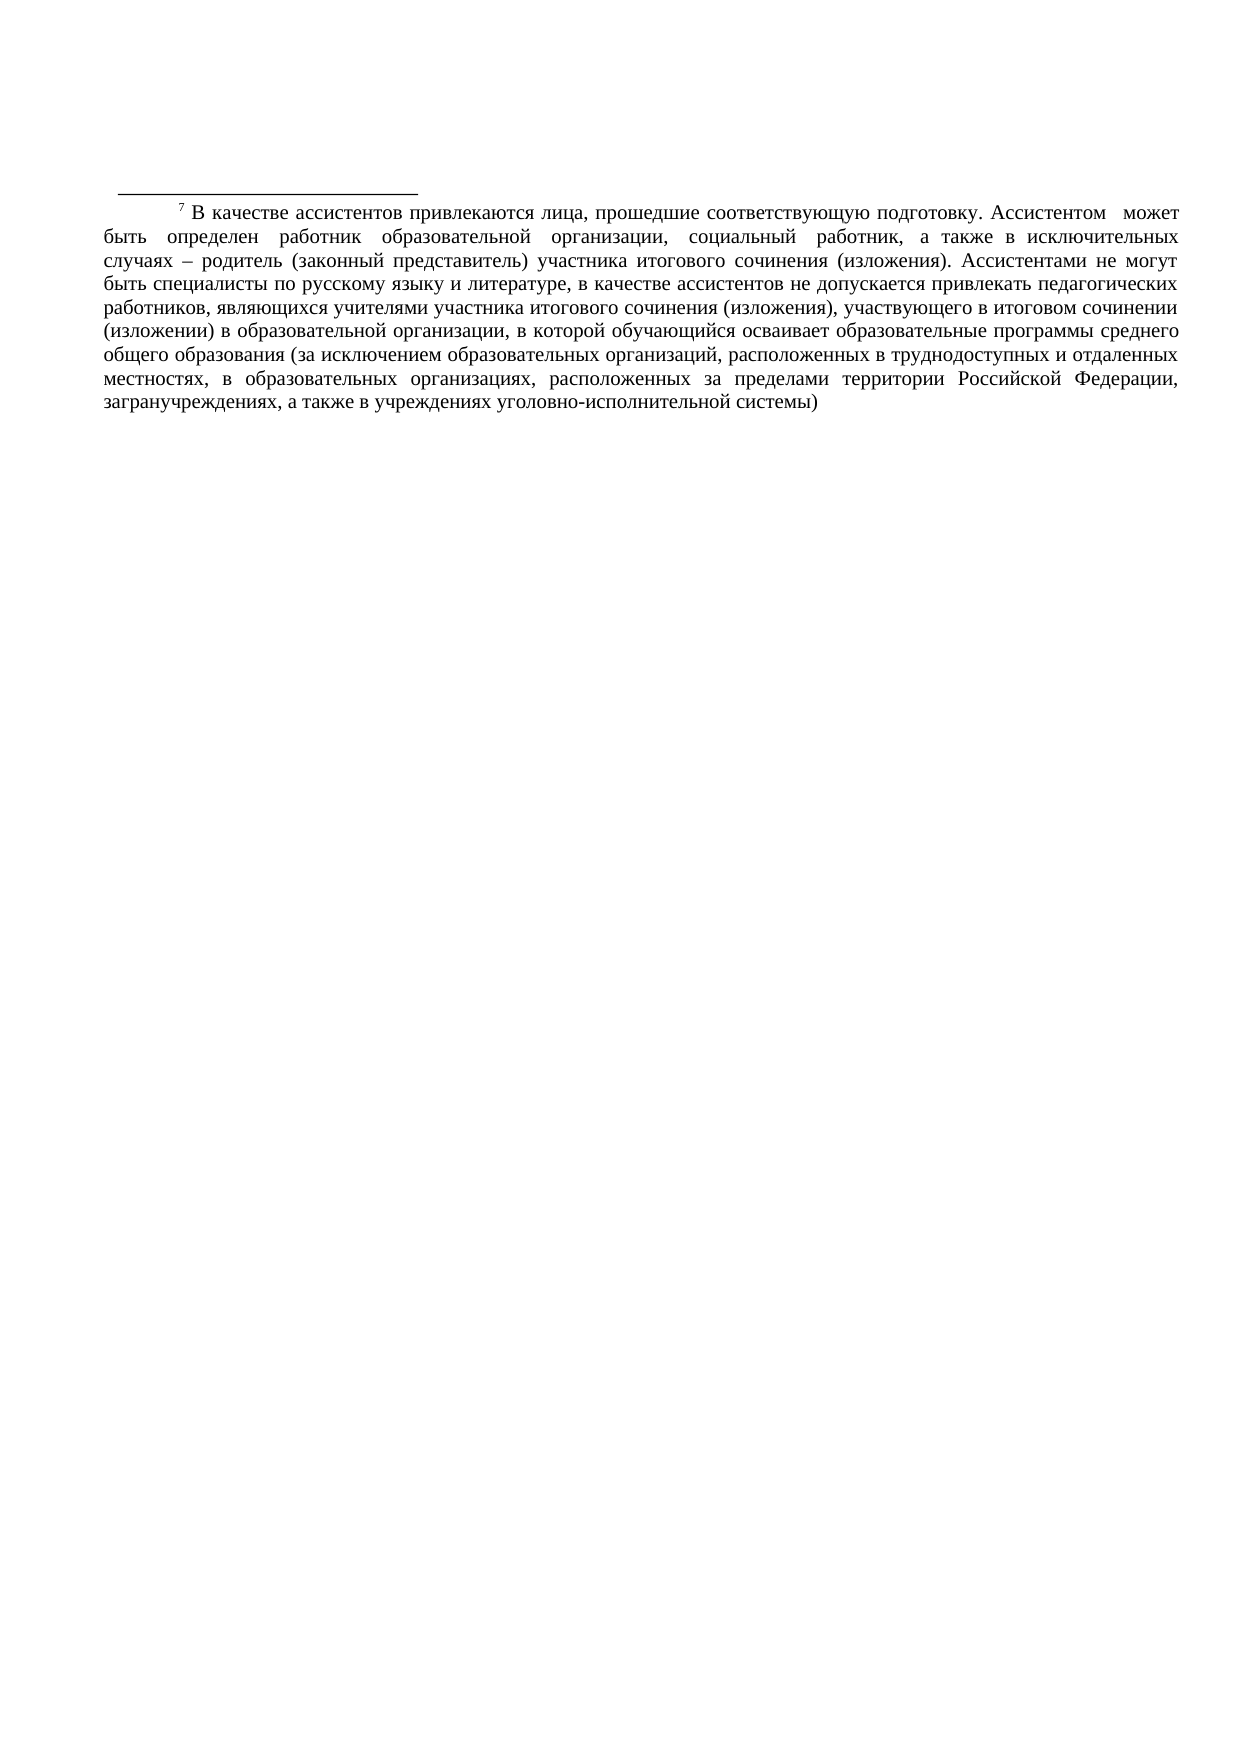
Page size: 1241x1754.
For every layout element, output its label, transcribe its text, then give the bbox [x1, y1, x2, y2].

text 7 В качестве ассистентов привлекаются лица, прошедшие соответствующую подготовку. Ассистентом может быть определен работник образовательной организации, социальный работник, а также в исключительных случаях – родитель (законный представитель) участника итогового сочинения (изложения). Ассистентами не могут быть специалисты по русскому языку и литературе, в качестве ассистентов не допускается привлекать педагогических работников, являющихся учителями участника итогового сочинения (изложения), участвующего в итоговом сочинении (изложении) в образовательной организации, в которой обучающийся осваивает образовательные программы среднего общего образования (за исключением образовательных организаций, расположенных в труднодоступных и отдаленных местностях, в образовательных организациях, расположенных за пределами территории Российской Федерации, загранучреждениях, а также в учреждениях уголовно-исполнительной системы) [103, 201, 1179, 413]
